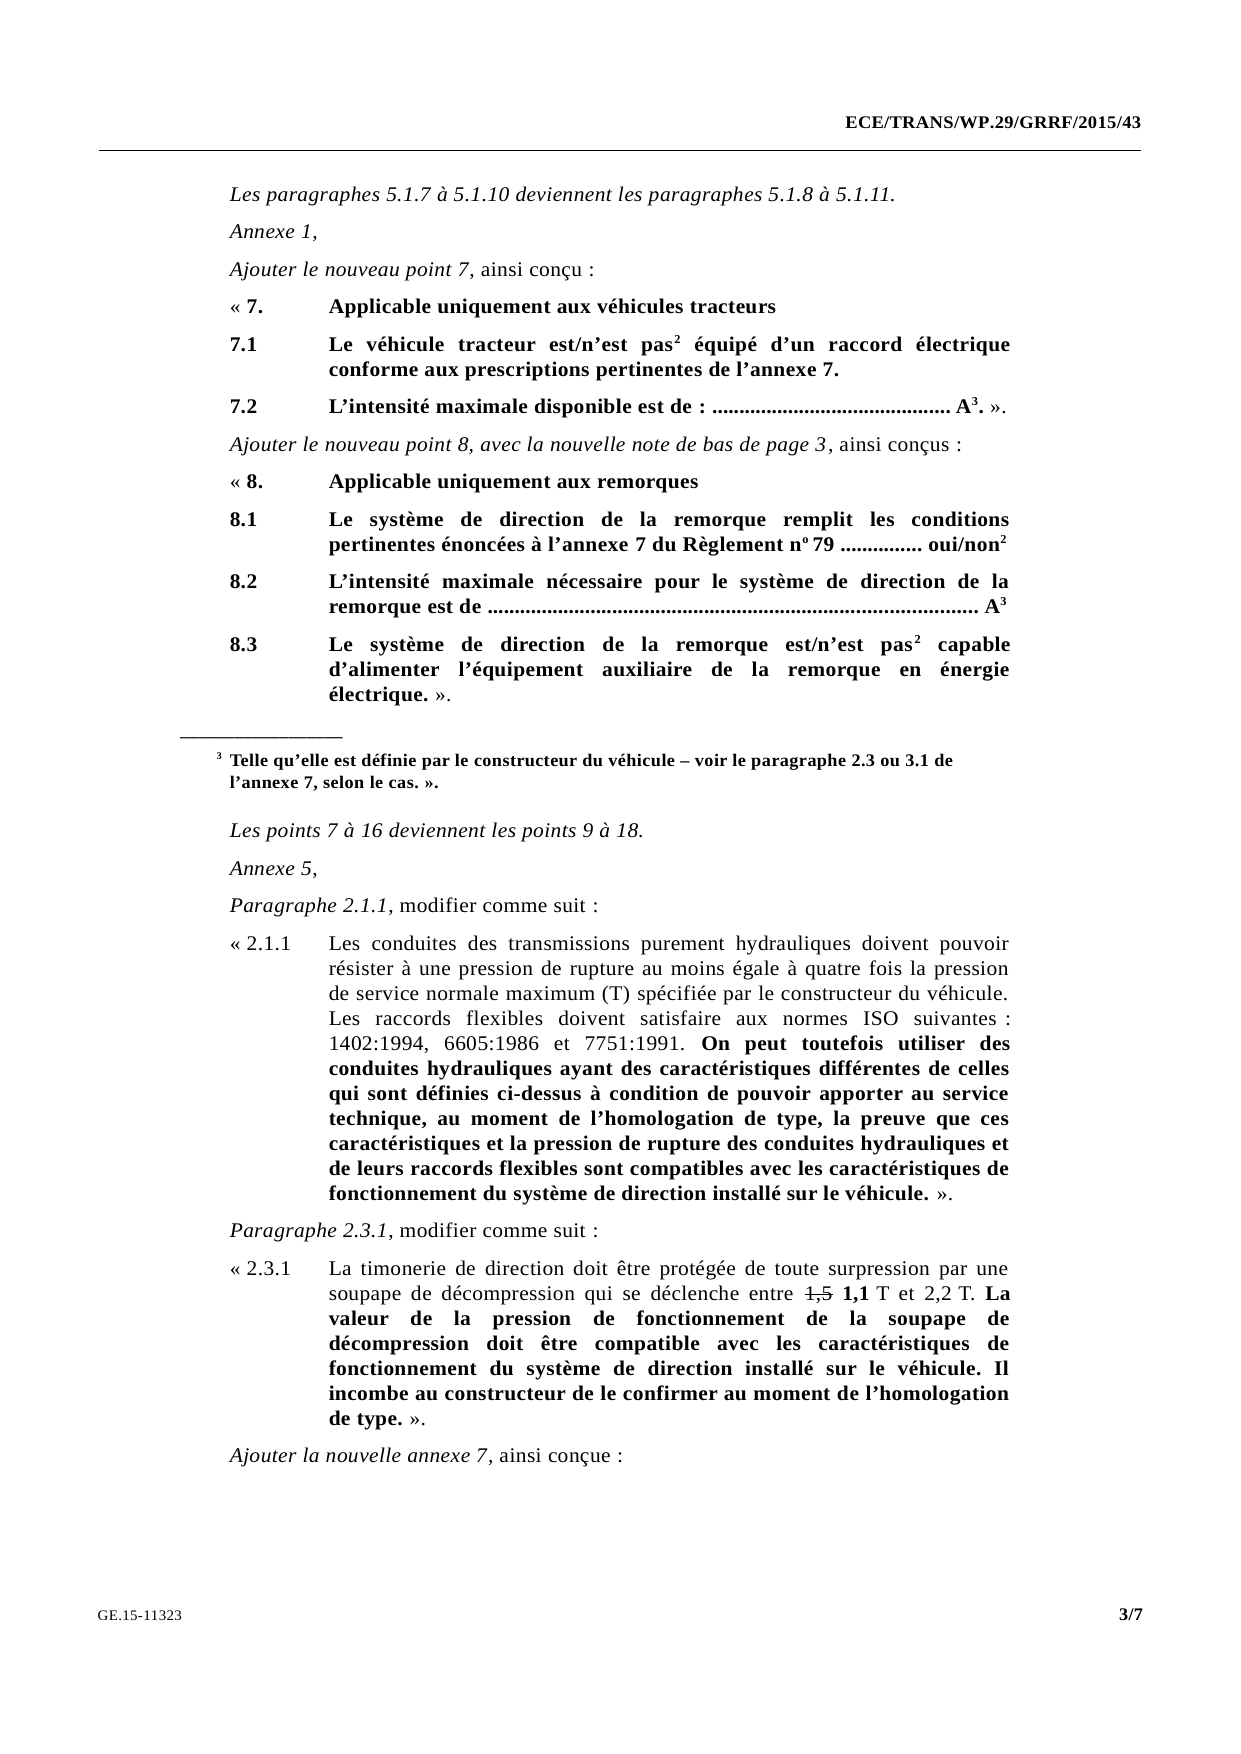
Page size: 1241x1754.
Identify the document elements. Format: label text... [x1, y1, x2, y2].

text 8.2 L’intensité maximale nécessaire pour le système de direction de la remorque est de A3 [229, 569, 1011, 619]
text Ajouter le nouveau point 8, avec la nouvelle note de bas de page 3, ainsi conçus : [229, 431, 1011, 456]
text Annexe 1, [229, 219, 1011, 244]
text « 2.1.1 Les conduites des transmissions purement hydrauliques doivent pouvoir résister à une pression de rupture au moins égale à quatre fois la pression de service normale maximum (T) spécifiée par le constructeur du véhicule. Les raccords flexibles doivent satisfaire aux normes ISO suivantes : 1402:1994, 6605:1986 et 7751:1991. On peut toutefois utiliser des conduites hydrauliques ayant des caractéristiques différentes de celles qui sont définies ci-dessus à condition de pouvoir apporter au service technique, au moment de l’homologation de type, la preuve que ces caractéristiques et la pression de rupture des conduites hydrauliques et de leurs raccords flexibles sont compatibles avec les caractéristiques de fonctionnement du système de direction installé sur le véhicule. ». [229, 930, 1011, 1205]
text __________________ [180, 719, 1143, 741]
text Annexe 5, [229, 855, 1011, 880]
text Les paragraphes 5.1.7 à 5.1.10 deviennent les paragraphes 5.1.8 à 5.1.11. [229, 181, 1011, 206]
text 8.3 Le système de direction de la remorque est/n’est pas2 capable d’alimenter l’équipement auxiliaire de la remorque en énergie électrique. ». [229, 631, 1011, 706]
text Les points 7 à 16 deviennent les points 9 à 18. [229, 818, 1011, 843]
text Ajouter le nouveau point 7, ainsi conçu : [229, 256, 1011, 281]
text « 7. Applicable uniquement aux véhicules tracteurs [229, 294, 1011, 319]
text Paragraphe 2.3.1, modifier comme suit : [229, 1218, 1011, 1243]
text « 2.3.1 La timonerie de direction doit être protégée de toute surpression par une soupape de décompression qui se déclenche entre 1,5 1,1 T et 2,2 T. La valeur de la pression de fonctionnement de la soupape de décompression doit être compatible avec les caractéristiques de fonctionnement du système de direction installé sur le véhicule. Il incombe au constructeur de le confirmer au moment de l’homologation de type. ». [229, 1255, 1011, 1430]
text 8.1 Le système de direction de la remorque remplit les conditions pertinentes énoncées à l’annexe 7 du Règlement no 79 oui/non2 [229, 506, 1011, 556]
text 3 Telle qu’elle est définie par le constructeur du véhicule – voir le paragraphe 2.3 ou 3.1 de l’annexe 7, selon le cas. ». [184, 749, 1011, 793]
text 7.2 L’intensité maximale disponible est de : A3. ». [229, 394, 1011, 419]
text 7.1 Le véhicule tracteur est/n’est pas2 équipé d’un raccord électrique conforme aux prescriptions pertinentes de l’annexe 7. [229, 331, 1011, 381]
text « 8. Applicable uniquement aux remorques [229, 469, 1011, 494]
text Ajouter la nouvelle annexe 7, ainsi conçue : [229, 1443, 1011, 1468]
text Paragraphe 2.1.1, modifier comme suit : [229, 893, 1011, 918]
